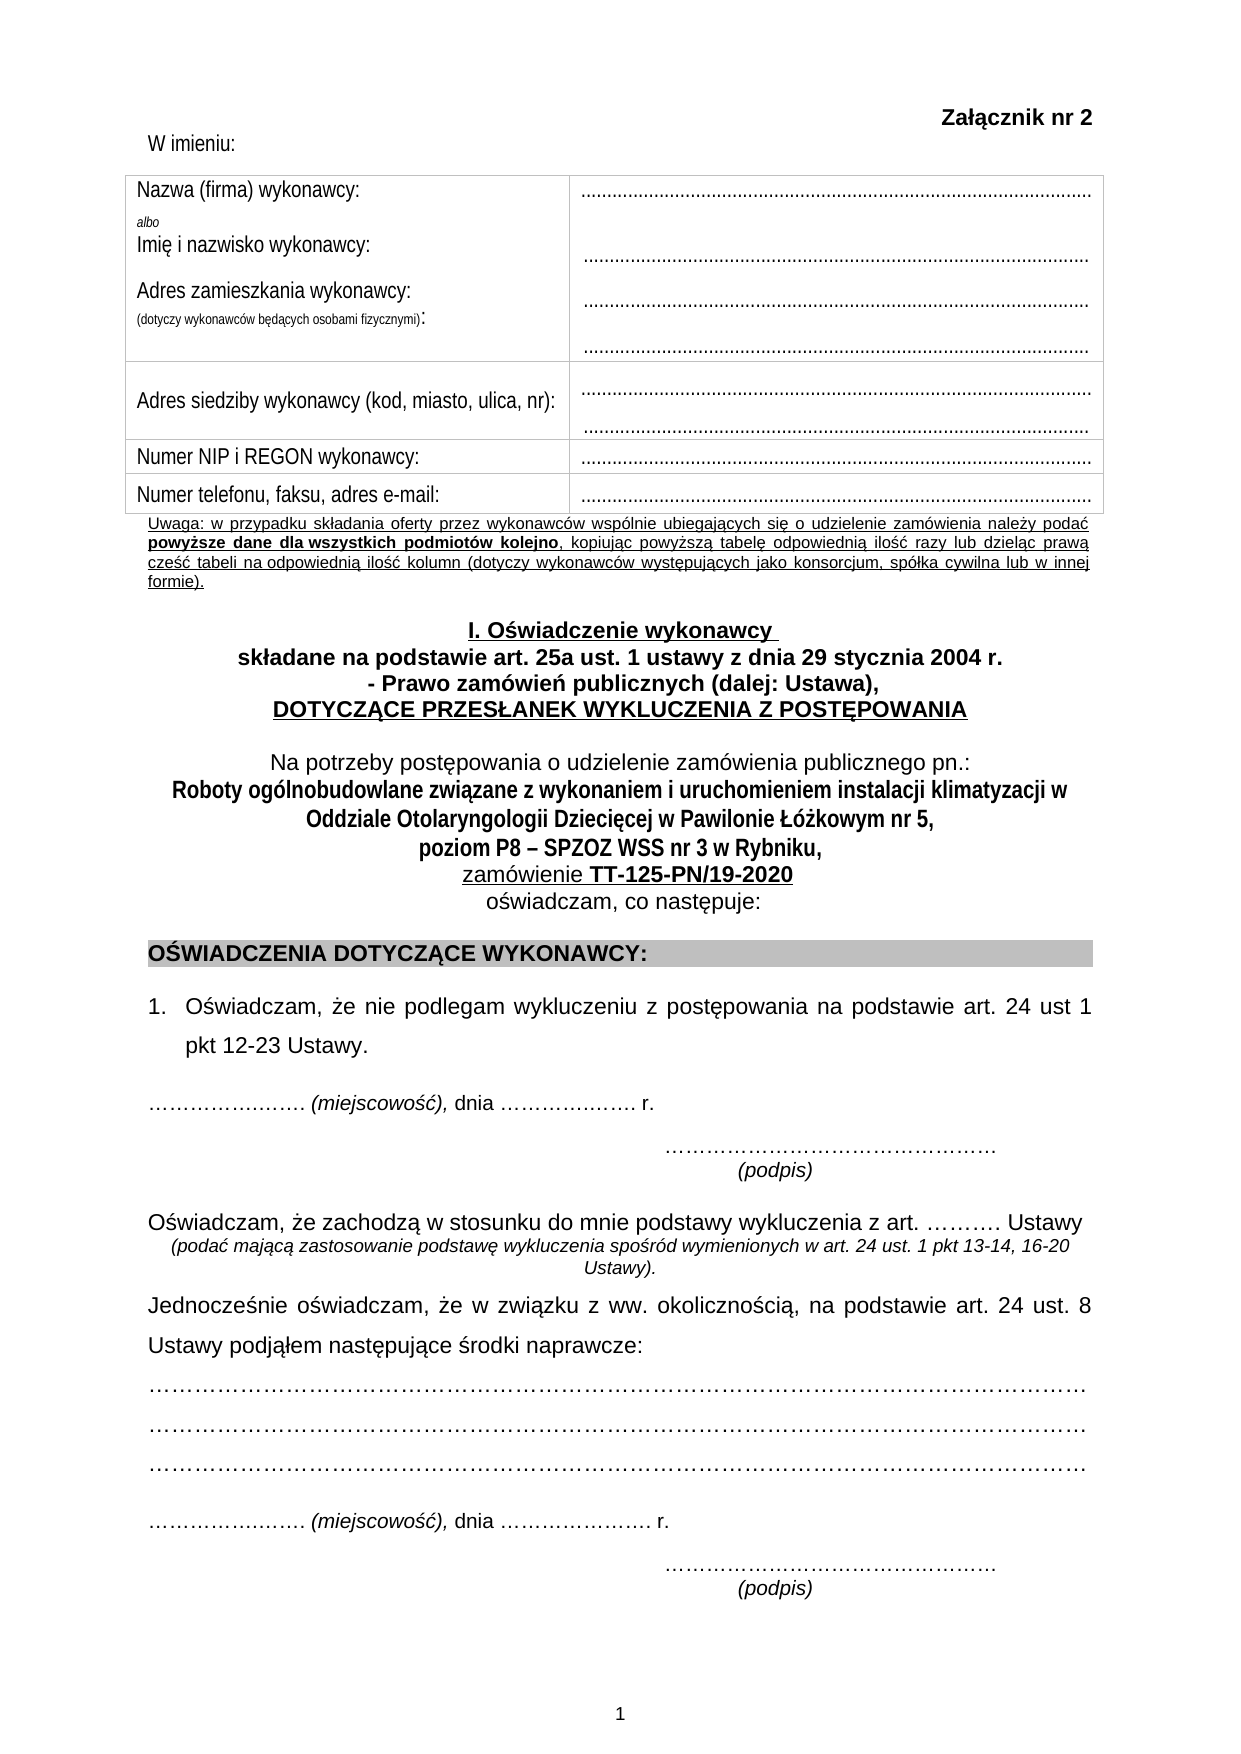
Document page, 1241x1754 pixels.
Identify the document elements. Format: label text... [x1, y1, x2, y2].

table_header .................................................................................................. ................................................................................................. ................................................................................................. ................................................................................................. [570, 176, 1103, 361]
text Na potrzeby postępowania o udzielenie zamówienia publicznego pn.: [148, 749, 1093, 775]
text składane na podstawie art. 25a ust. 1 ustawy z dnia 29 stycznia 2004 r. [148, 643, 1093, 670]
text I. Oświadczenie wykonawcy [148, 617, 1093, 643]
text DOTYCZĄCE PRZESŁANEK WYKLUCZENIA Z POSTĘPOWANIA [148, 696, 1093, 723]
text Uwaga: w przypadku składania oferty przez wykonawców wspólnie ubiegających się o udzielenie zamówienia należy podać powyższe dane dla wszystkich podmiotów kolejno, kopiując powyższą tabelę odpowiednią ilość razy lub dzieląc prawą cześć tabeli na odpowiednią ilość kolumn (dotyczy wykonawców występujących jako konsorcjum, spółka cywilna lub w innej formie). [148, 514, 1090, 569]
text (podać mającą zastosowanie podstawę wykluczenia spośród wymienionych w art. 24 ust. 1 pkt 13-14, 16-20 Ustawy). [148, 1235, 1093, 1278]
text OŚWIADCZENIA DOTYCZĄCE WYKONAWCY: [148, 940, 1093, 967]
text W imieniu: [148, 130, 1093, 156]
text oświadczam, co następuje: [148, 888, 1093, 914]
table_header Nazwa (firma) wykonawcy: albo Imię i nazwisko wykonawcy: Adres zamieszkania wykonawcy: (dotyczy wykonawców będących osobami fizycznymi): [126, 176, 569, 361]
text zamówienie TT-125-PN/19-2020 [148, 861, 1107, 888]
list Oświadczam, że nie podlegam wykluczeniu z postępowania na podstawie art. 24 ust 1 pkt 12-23 Ustawy. [148, 993, 1093, 1059]
text Jednocześnie oświadczam, że w związku z ww. okolicznością, na podstawie art. 24 ust. 8 Ustawy podjąłem następujące środki naprawcze: [148, 1292, 1093, 1358]
text …………….……. (miejscowość), dnia …………………. r. [148, 1509, 1093, 1533]
text poziom P8 – SPZOZ WSS nr 3 w Rybniku, [148, 833, 1093, 861]
text ………………………………………………………………………………………………………………………………………………………………………………………………………………………… [148, 1411, 1093, 1477]
table_cell .................................................................................................. [570, 474, 1103, 513]
text Oświadczam, że zachodzą w stosunku do mnie podstawy wykluczenia z art. ………. Ustawy [148, 1208, 1093, 1235]
text Załącznik nr 2 [148, 103, 1093, 130]
text (podpis) [738, 1576, 1093, 1600]
table_cell Numer NIP i REGON wykonawcy: [126, 440, 569, 473]
table_cell .................................................................................................. [570, 440, 1103, 473]
text …………………………………………………………………………………………………………… [148, 1371, 1093, 1398]
text (podpis) [738, 1158, 1093, 1182]
text - Prawo zamówień publicznych (dalej: Ustawa), [148, 670, 1093, 696]
table_cell Numer telefonu, faksu, adres e-mail: [126, 474, 569, 513]
table_cell .................................................................................................. ................................................................................................. [570, 362, 1103, 438]
table_cell Adres siedziby wykonawcy (kod, miasto, ulica, nr): [126, 362, 569, 438]
text …………….……. (miejscowość), dnia ………….……. r. [148, 1091, 1093, 1115]
text Roboty ogólnobudowlane związane z wykonaniem i uruchomieniem instalacji klimatyzacji w Oddziale Otolaryngologii Dziecięcej w Pawilonie Łóżkowym nr 5, [148, 775, 1093, 833]
text ………………………………………… [148, 1134, 1093, 1158]
text ………………………………………… [148, 1552, 1093, 1576]
